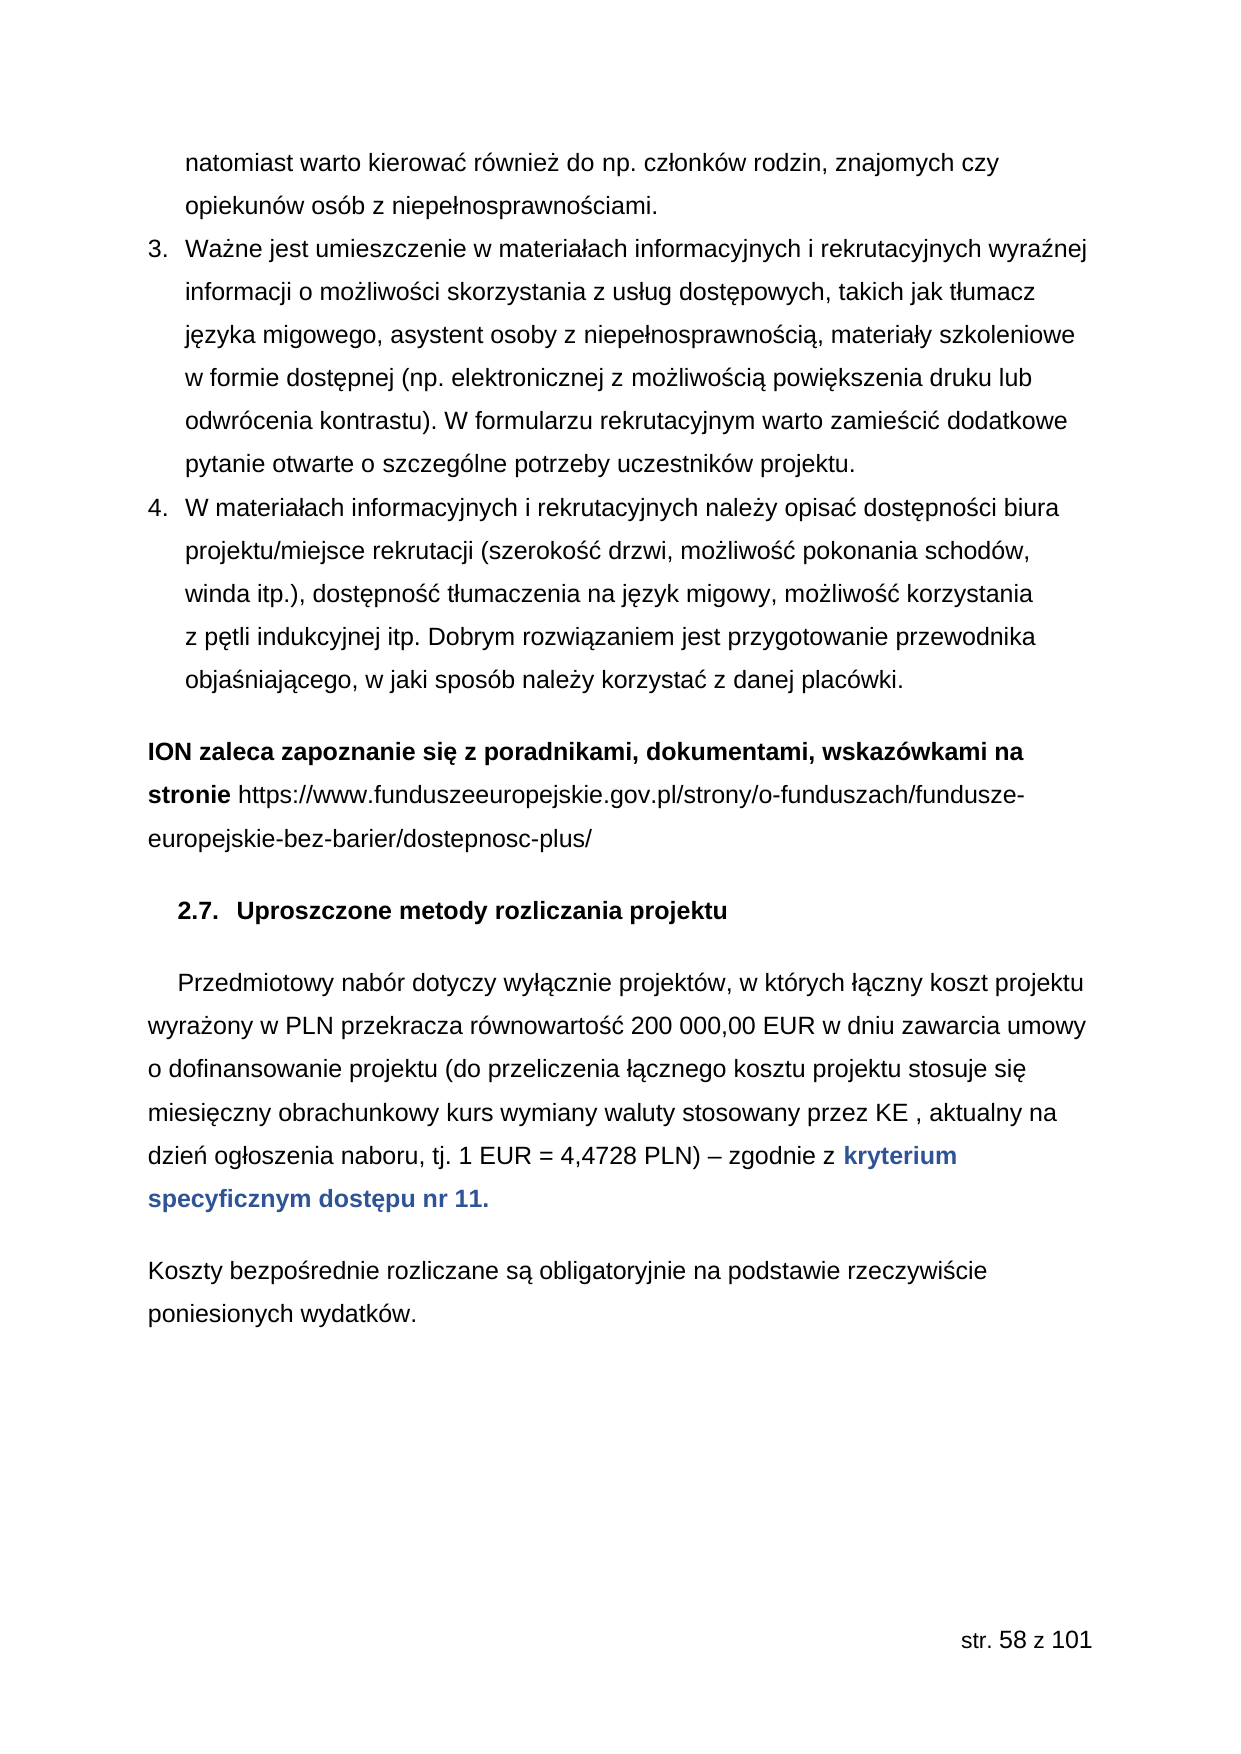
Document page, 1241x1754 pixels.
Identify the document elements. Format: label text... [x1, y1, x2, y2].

text Uproszczone metody rozliczania projektu [177, 896, 1093, 925]
text ION zaleca zapoznanie się z poradnikami, dokumentami, wskazówkami na stronie https://www.funduszeeuropejskie.gov.pl/strony/o-funduszach/fundusze-europejskie-bez-barier/dostepnosc-plus/ [148, 737, 1093, 852]
text Koszty bezpośrednie rozliczane są obligatoryjnie na podstawie rzeczywiście poniesionych wydatków. [148, 1256, 1093, 1328]
list W materiałach informacyjnych i rekrutacyjnych należy opisać dostępności biura projektu/miejsce rekrutacji (szerokość drzwi, możliwość pokonania schodów, winda itp.), dostępność tłumaczenia na język migowy, możliwość korzystania z pętli indukcyjnej itp. Dobrym rozwiązaniem jest przygotowanie przewodnika objaśniającego, w jaki sposób należy korzystać z danej placówki. [148, 493, 1093, 694]
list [148, 148, 1093, 219]
text Przedmiotowy nabór dotyczy wyłącznie projektów, w których łączny koszt projektu wyrażony w PLN przekracza równowartość 200 000,00 EUR w dniu zawarcia umowy o dofinansowanie projektu (do przeliczenia łącznego kosztu projektu stosuje się miesięczny obrachunkowy kurs wymiany waluty stosowany przez KE , aktualny na dzień ogłoszenia naboru, tj. 1 EUR = 4,4728 PLN) – zgodnie z kryterium specyficznym dostępu nr 11. [148, 968, 1093, 1213]
list Ważne jest umieszczenie w materiałach informacyjnych i rekrutacyjnych wyraźnej informacji o możliwości skorzystania z usług dostępowych, takich jak tłumacz języka migowego, asystent osoby z niepełnosprawnością, materiały szkoleniowe w formie dostępnej (np. elektronicznej z możliwością powiększenia druku lub odwrócenia kontrastu). W formularzu rekrutacyjnym warto zamieścić dodatkowe pytanie otwarte o szczególne potrzeby uczestników projektu. [148, 234, 1093, 478]
